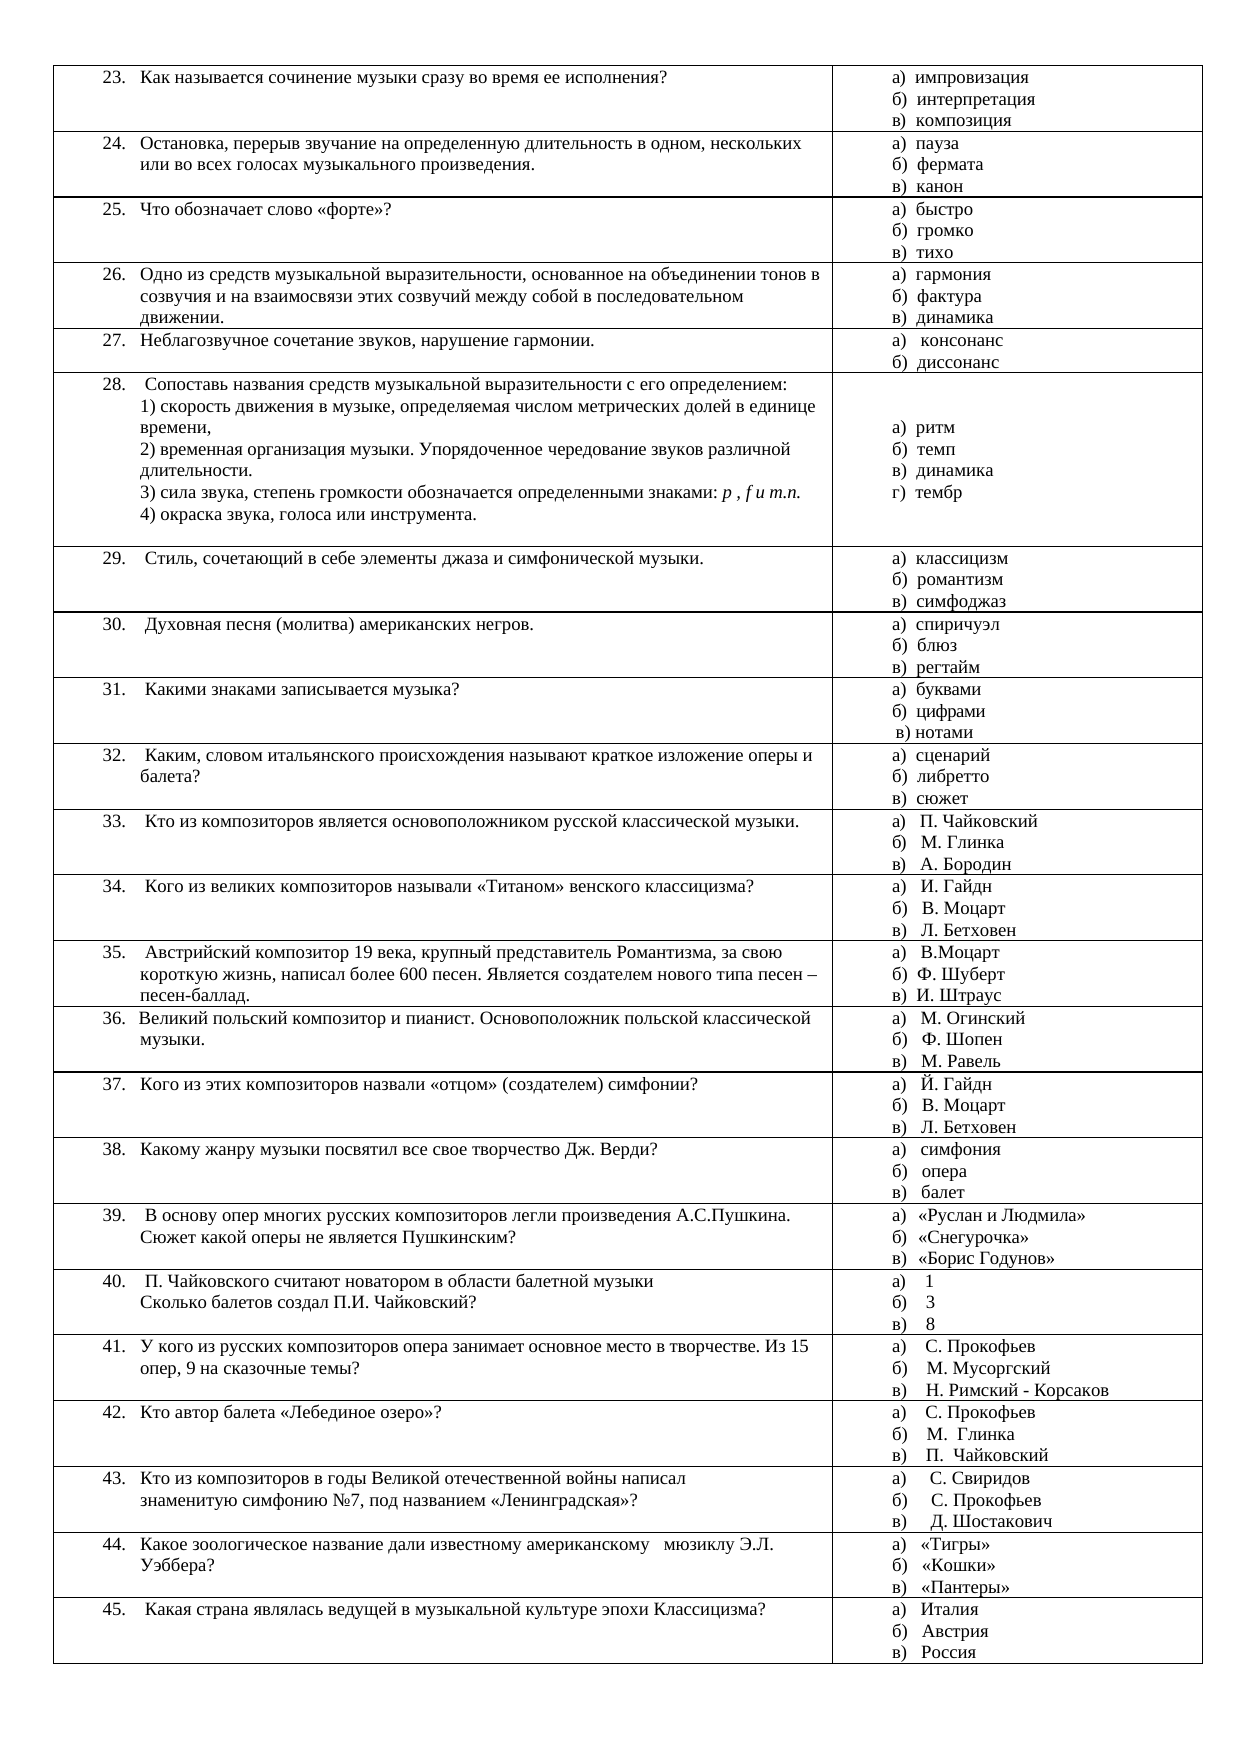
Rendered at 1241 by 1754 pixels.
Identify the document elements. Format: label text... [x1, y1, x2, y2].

table_cell а) С. Свиридов б) С. Прокофьев в) Д. Шостакович [833, 1467, 1202, 1532]
table_cell а) пауза б) фермата в) канон [833, 132, 1202, 196]
table_cell П. Чайковского считают новатором в области балетной музыки Сколько балетов создал П.И. Чайковский? [54, 1270, 434, 1334]
table_cell Кто автор балета «Лебединое озеро»? [54, 1401, 832, 1466]
table_cell а) буквами б) цифрами в) нотами [833, 678, 1202, 743]
table_cell Стиль, сочетающий в себе элементы джаза и симфонической музыки. [54, 547, 832, 611]
table_cell а) С. Прокофьев б) М. Глинка в) П. Чайковский [833, 1401, 1202, 1466]
table_cell Кто из композиторов является основоположником русской классической музыки. [54, 810, 832, 874]
table_cell а) В.Моцарт б) Ф. Шуберт в) И. Штраус [833, 941, 1202, 1006]
table_cell Сопоставь названия средств музыкальной выразительности с его определением: 1) скорость движения в музыке, определяемая числом метрических долей в единице времени, 2) временная организация музыки. Упорядоченное чередование звуков различной длительности. 3) сила звука, степень громкости обозначается определенными знаками: р , f и т.п. 4) окраска звука, голоса или инструмента. [54, 373, 832, 546]
table_cell а) симфония б) опера в) балет [833, 1138, 1202, 1203]
table_cell а) 1 б) 3 в) 8 [833, 1270, 1202, 1334]
table_cell Что обозначает слово «форте»? [54, 198, 832, 262]
table_cell Неблагозвучное сочетание звуков, нарушение гармонии. [54, 329, 832, 372]
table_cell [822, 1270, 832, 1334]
table_cell Какими знаками записывается музыка? [54, 678, 832, 743]
table_cell Великий польский композитор и пианист. Основоположник польской классической музыки. [54, 1007, 434, 1071]
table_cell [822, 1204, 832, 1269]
table_cell Остановка, перерыв звучание на определенную длительность в одном, нескольких или во всех голосах музыкального произведения. [54, 132, 832, 196]
table_cell Как называется сочинение музыки сразу во время ее исполнения? [54, 66, 832, 131]
table_cell а) Й. Гайдн б) В. Моцарт в) Л. Бетховен [833, 1073, 1202, 1137]
table_cell а) ритм б) темп в) динамика г) тембр [833, 373, 1202, 546]
table_cell Одно из средств музыкальной выразительности, основанное на объединении тонов в созвучия и на взаимосвязи этих созвучий между собой в последовательном движении. [54, 263, 832, 328]
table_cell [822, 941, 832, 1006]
table_cell Духовная песня (молитва) американских негров. [54, 613, 832, 677]
table_cell а) М. Огинский б) Ф. Шопен в) М. Равель [833, 1007, 1202, 1071]
table_cell а) классицизм б) романтизм в) симфоджаз [833, 547, 1202, 611]
table_cell В основу опер многих русских композиторов легли произведения А.С.Пушкина. Сюжет какой оперы не является Пушкинским? [54, 1204, 434, 1269]
table_cell а) спиричуэл б) блюз в) регтайм [833, 613, 1202, 677]
table_cell а) консонанс б) диссонанс [833, 329, 1202, 372]
table_cell Какое зоологическое название дали известному американскому мюзиклу Э.Л. Уэббера? [54, 1533, 832, 1597]
table_cell Кого из великих композиторов называли «Титаном» венского классицизма? [54, 875, 832, 940]
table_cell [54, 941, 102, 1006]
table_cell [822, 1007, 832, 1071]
table_cell а) «Руслан и Людмила» б) «Снегурочка» в) «Борис Годунов» [833, 1204, 1202, 1269]
table_cell а) сценарий б) либретто в) сюжет [833, 744, 1202, 808]
table_cell Кто из композиторов в годы Великой отечественной войны написал знаменитую симфонию №7, под названием «Ленинградская»? [54, 1467, 832, 1532]
table_cell а) Италия б) Австрия в) Россия [833, 1598, 1202, 1663]
table_cell а) П. Чайковский б) М. Глинка в) А. Бородин [833, 810, 1202, 874]
table_cell а) С. Прокофьев б) М. Мусоргский в) Н. Римский - Корсаков [833, 1335, 1202, 1400]
table_cell а) импровизация б) интерпретация в) композиция [833, 66, 1202, 131]
table_cell а) быстро б) громко в) тихо [833, 198, 1202, 262]
table_cell а) «Тигры» б) «Кошки» в) «Пантеры» [833, 1533, 1202, 1597]
table_cell а) гармония б) фактура в) динамика [833, 263, 1202, 328]
table_cell а) И. Гайдн б) В. Моцарт в) Л. Бетховен [833, 875, 1202, 940]
table_cell У кого из русских композиторов опера занимает основное место в творчестве. Из 15 опер, 9 на сказочные темы? [54, 1335, 832, 1400]
table_cell Каким, словом итальянского происхождения называют краткое изложение оперы и балета? [54, 744, 832, 808]
table_cell Какая страна являлась ведущей в музыкальной культуре эпохи Классицизма? [54, 1598, 832, 1663]
table_cell Кого из этих композиторов назвали «отцом» (создателем) симфонии? [54, 1073, 832, 1137]
table_cell Какому жанру музыки посвятил все свое творчество Дж. Верди? [54, 1138, 832, 1203]
